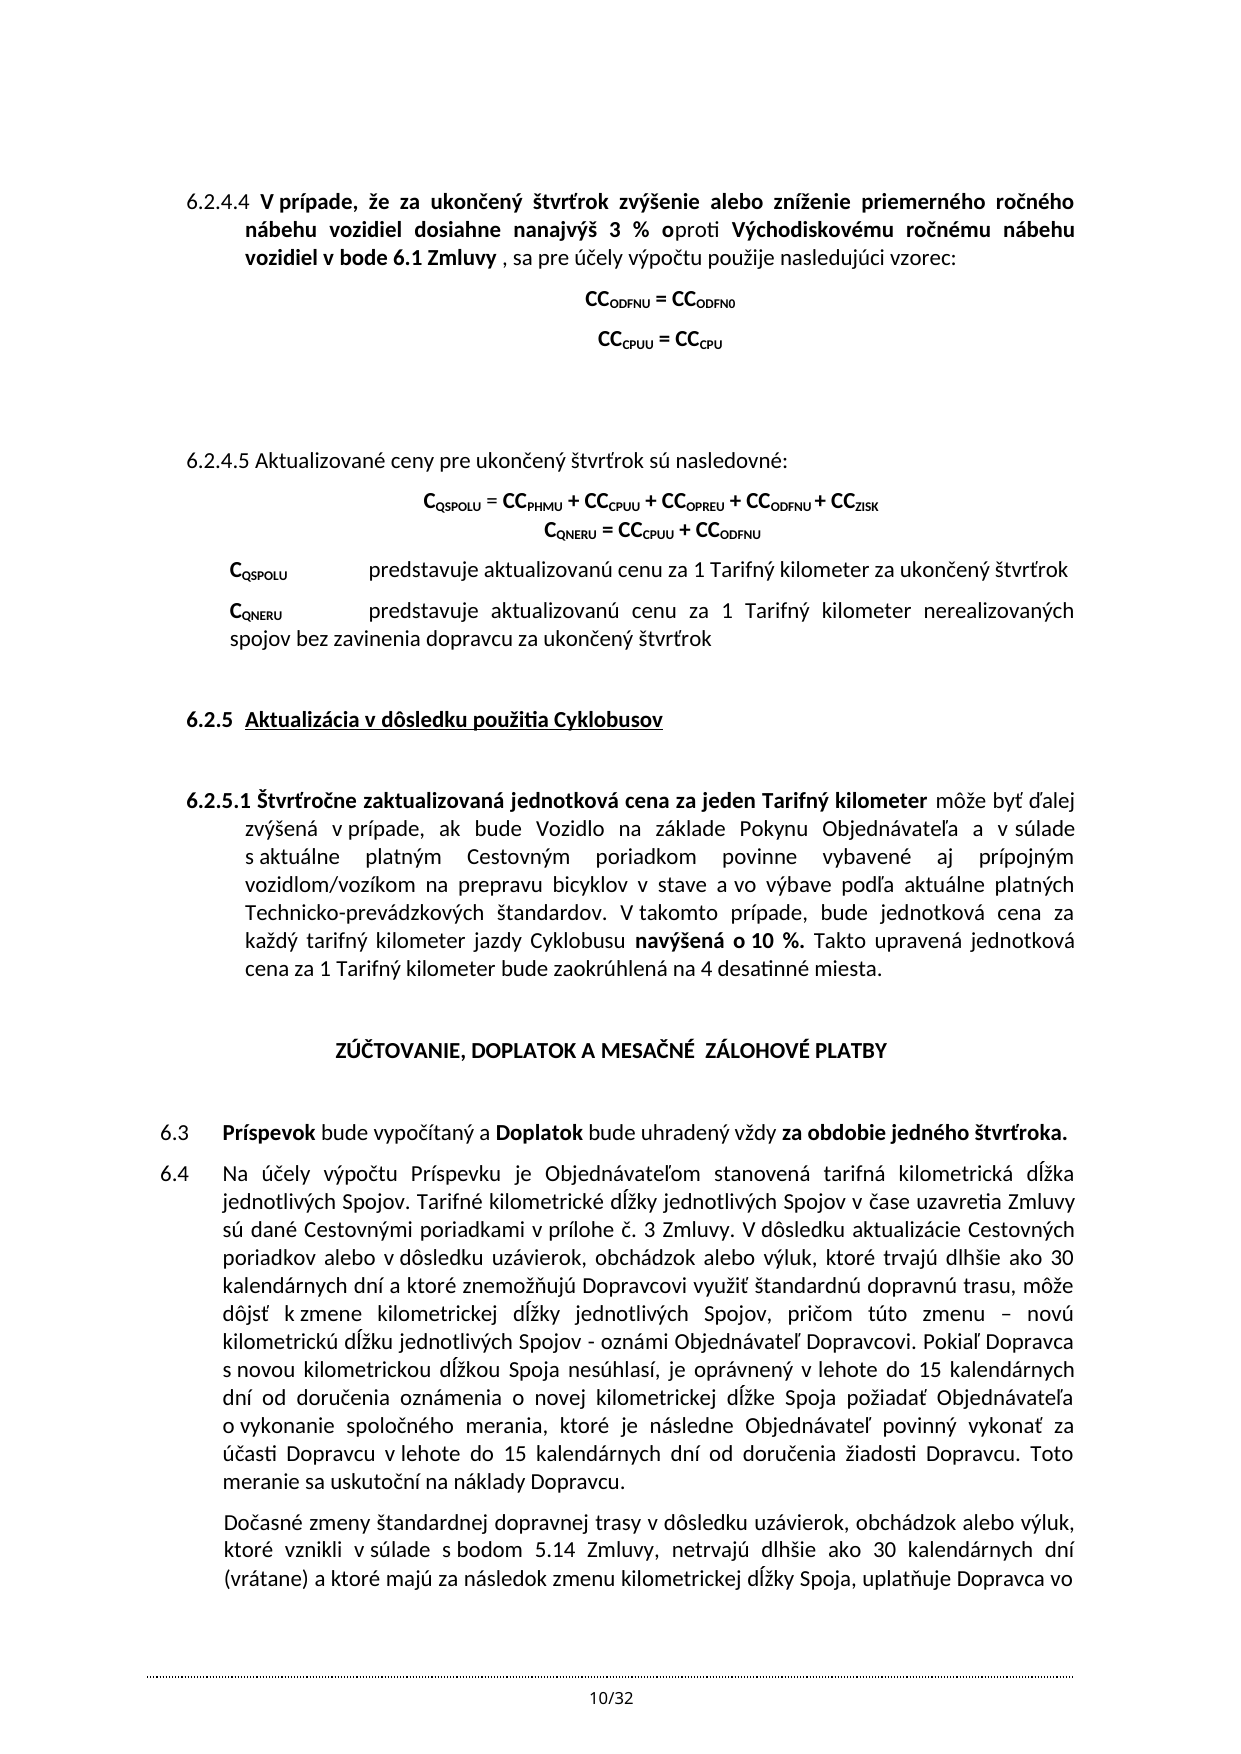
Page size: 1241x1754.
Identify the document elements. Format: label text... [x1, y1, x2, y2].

text CCCPUU = CCCPU [244, 324, 1075, 353]
list Príspevok bude vypočítaný a Doplatok bude uhradený vždy za obdobie jedného štvrťroka. [160, 1118, 1075, 1146]
text 6.2.4.4 V prípade, že za ukončený štvrťrok zvýšenie alebo zníženie priemerného ročného nábehu vozidiel dosiahne nanajvýš 3 % oproti Východiskovému ročnému nábehu vozidiel v bode 6.1 Zmluvy , sa pre účely výpočtu použije nasledujúci vzorec: [186, 187, 1075, 272]
text CQSPOLU = CCPHMU + CCCPUU + CCOPREU + CCODFNU + CCZISK CQNERU = CCCPUU + CCODFNU [229, 487, 1075, 543]
subtitle ZÚČTOVANIE, DOPLATOK A MESAČNÉ ZÁLOHOVÉ PLATBY [147, 1035, 1075, 1064]
text CCODFNU = CCODFN0 [244, 284, 1075, 312]
list Aktualizácia v dôsledku použitia Cyklobusov [186, 705, 1075, 733]
text CQNERU predstavuje aktualizovanú cenu za 1 Tarifný kilometer nerealizovaných spojov bez zavinenia dopravcu za ukončený štvrťrok [229, 596, 1075, 652]
text CQSPOLU predstavuje aktualizovanú cenu za 1 Tarifný kilometer za ukončený štvrťrok [229, 555, 1075, 583]
text 6.2.5.1 Štvrťročne zaktualizovaná jednotková cena za jeden Tarifný kilometer môže byť ďalej zvýšená v prípade, ak bude Vozidlo na základe Pokynu Objednávateľa a v súlade s aktuálne platným Cestovným poriadkom povinne vybavené aj prípojným vozidlom/vozíkom na prepravu bicyklov v stave a vo výbave podľa aktuálne platných Technicko-prevádzkových štandardov. V takomto prípade, bude jednotková cena za každý tarifný kilometer jazdy Cyklobusu navýšená o 10 %. Takto upravená jednotková cena za 1 Tarifný kilometer bude zaokrúhlená na 4 desatinné miesta. [186, 786, 1075, 982]
list Na účely výpočtu Príspevku je Objednávateľom stanovená tarifná kilometrická dĺžka jednotlivých Spojov. Tarifné kilometrické dĺžky jednotlivých Spojov v čase uzavretia Zmluvy sú dané Cestovnými poriadkami v prílohe č. 3 Zmluvy. V dôsledku aktualizácie Cestovných poriadkov alebo v dôsledku uzávierok, obchádzok alebo výluk, ktoré trvajú dlhšie ako 30 kalendárnych dní a ktoré znemožňujú Dopravcovi využiť štandardnú dopravnú trasu, môže dôjsť k zmene kilometrickej dĺžky jednotlivých Spojov, pričom túto zmenu – novú kilometrickú dĺžku jednotlivých Spojov - oznámi Objednávateľ Dopravcovi. Pokiaľ Dopravca s novou kilometrickou dĺžkou Spoja nesúhlasí, je oprávnený v lehote do 15 kalendárnych dní od doručenia oznámenia o novej kilometrickej dĺžke Spoja požiadať Objednávateľa o vykonanie spoločného merania, ktoré je následne Objednávateľ povinný vykonať za účasti Dopravcu v lehote do 15 kalendárnych dní od doručenia žiadosti Dopravcu. Toto meranie sa uskutoční na náklady Dopravcu. [160, 1159, 1075, 1495]
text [223, 1508, 1075, 1592]
text 6.2.4.5 Aktualizované ceny pre ukončený štvrťrok sú nasledovné: [186, 446, 1075, 474]
